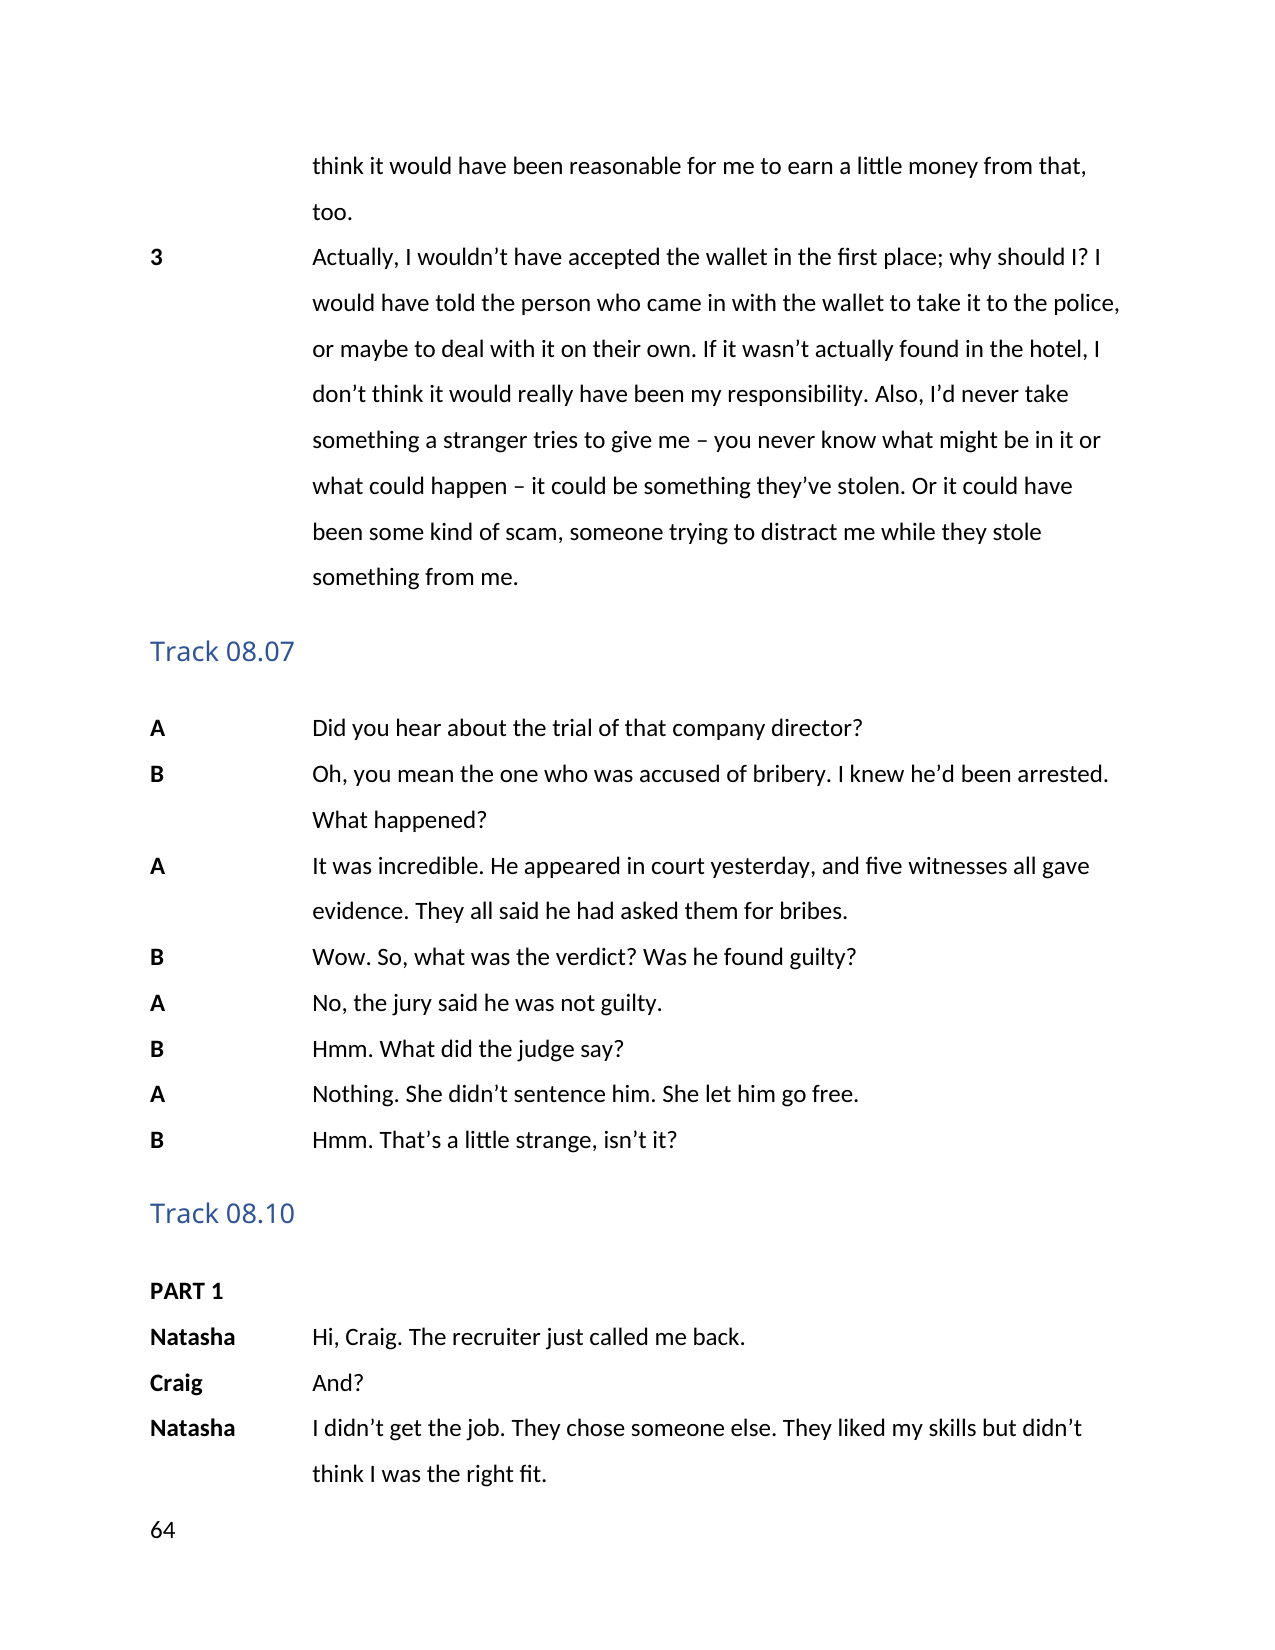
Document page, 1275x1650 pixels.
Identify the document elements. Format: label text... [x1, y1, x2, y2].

text A Did you hear about the trial of that company director? [150, 713, 1125, 743]
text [150, 150, 1125, 226]
subtitle Track 08.07 [150, 632, 1125, 669]
text Craig And? [150, 1367, 1125, 1397]
text 3 Actually, I wouldn’t have accepted the wallet in the first place; why should I? I would have told the person who came in with the wallet to take it to the police, or maybe to deal with it on their own. If it wasn’t actually found in the hotel, I don’t think it would really have been my responsibility. Also, I’d never take something a stranger tries to give me – you never know what might be in it or what could happen – it could be something they’ve stolen. Or it could have been some kind of scam, someone trying to distract me while they stole something from me. [150, 241, 1125, 592]
text B Hmm. That’s a little strange, isn’t it? [150, 1124, 1125, 1155]
text A Nothing. She didn’t sentence him. She let him go free. [150, 1078, 1125, 1109]
text B Hmm. What did the judge say? [150, 1033, 1125, 1063]
text Natasha Hi, Craig. The recruiter just called me back. [150, 1321, 1125, 1351]
text Natasha I didn’t get the job. They chose someone else. They liked my skills but didn’t think I was the right fit. [150, 1412, 1125, 1489]
text A No, the jury said he was not guilty. [150, 987, 1125, 1017]
text PART 1 [150, 1275, 1125, 1306]
subtitle Track 08.10 [150, 1195, 1125, 1232]
text B Wow. So, what was the verdict? Was he found guilty? [150, 941, 1125, 972]
text A It was incredible. He appeared in court yesterday, and five witnesses all gave evidence. They all said he had asked them for bribes. [150, 850, 1125, 926]
text B Oh, you mean the one who was accused of bribery. I knew he’d been arrested. What happened? [150, 758, 1125, 834]
